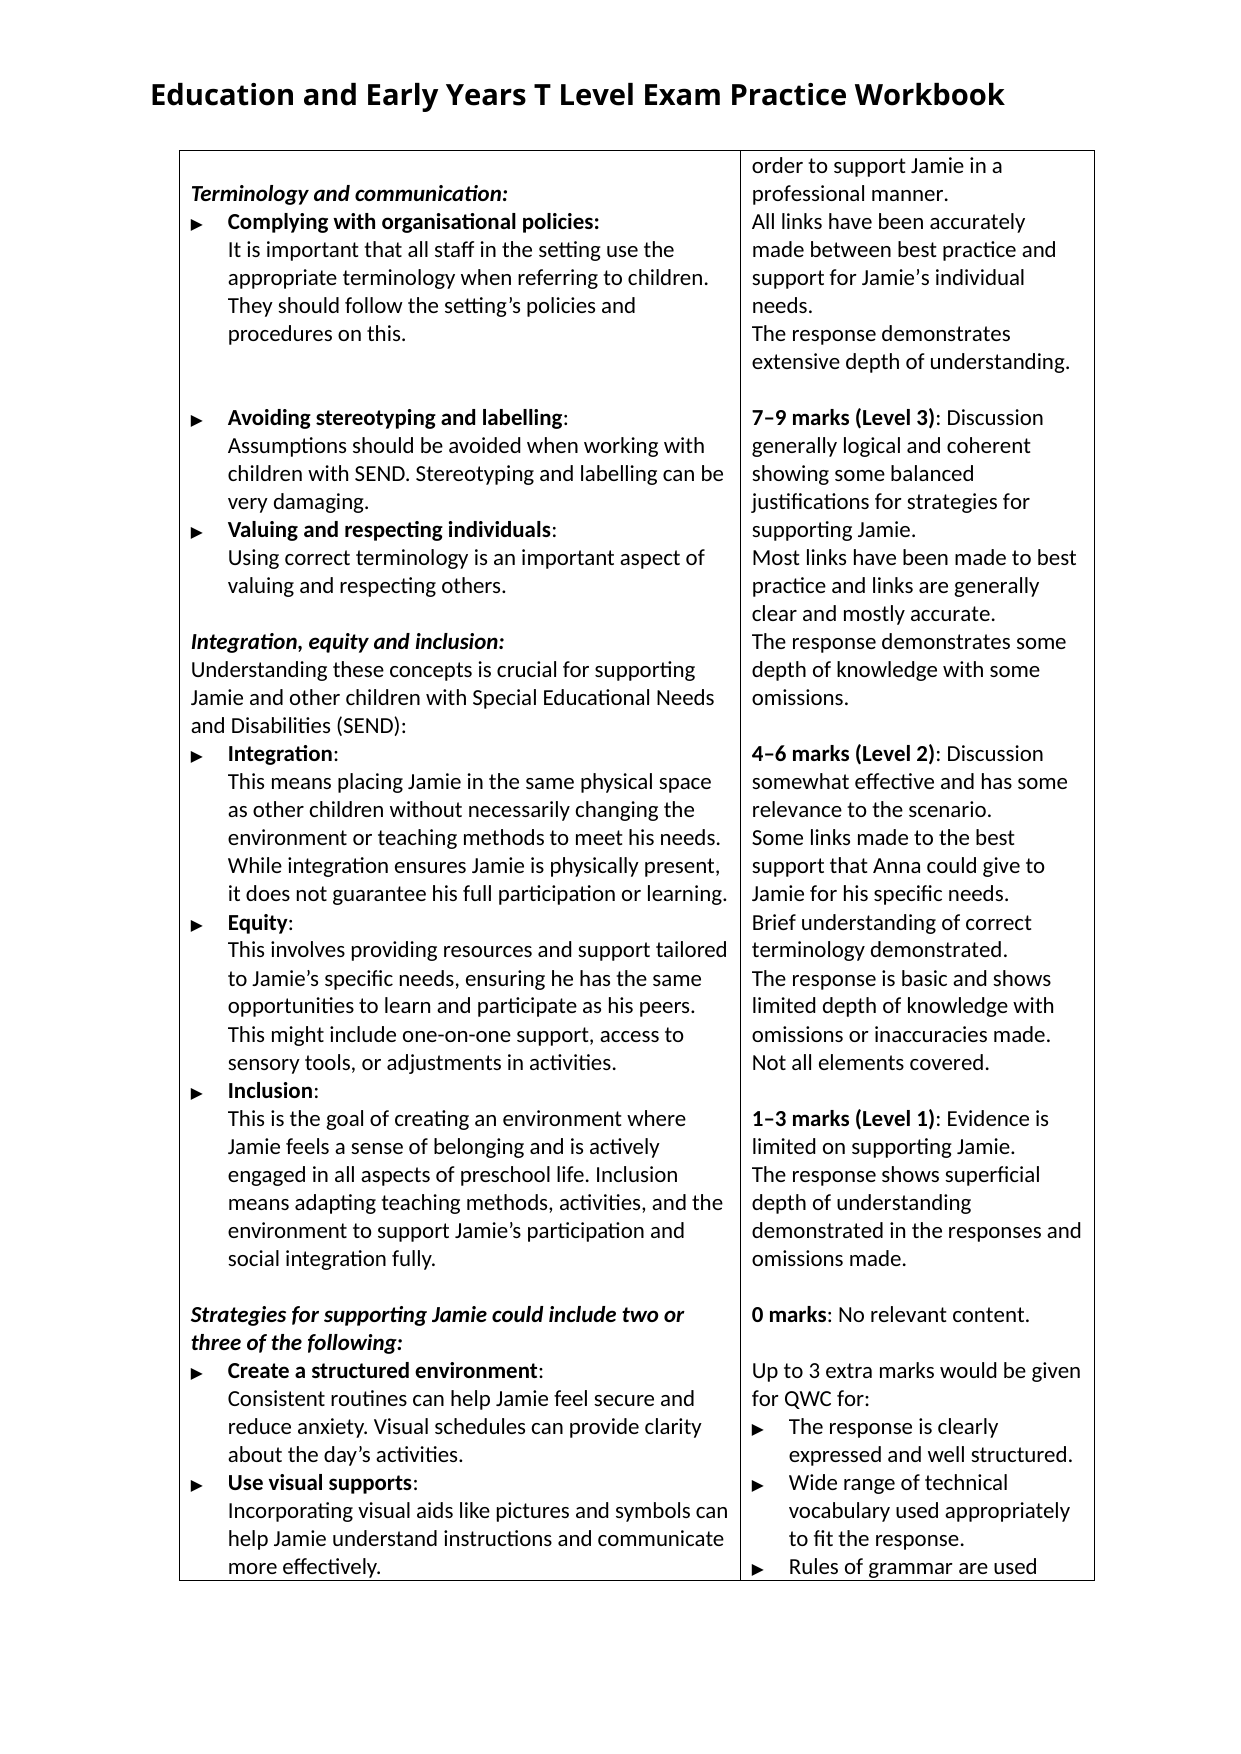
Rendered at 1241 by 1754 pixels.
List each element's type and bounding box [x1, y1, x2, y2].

table_cell [741, 151, 1094, 1580]
table_cell [180, 151, 740, 1580]
